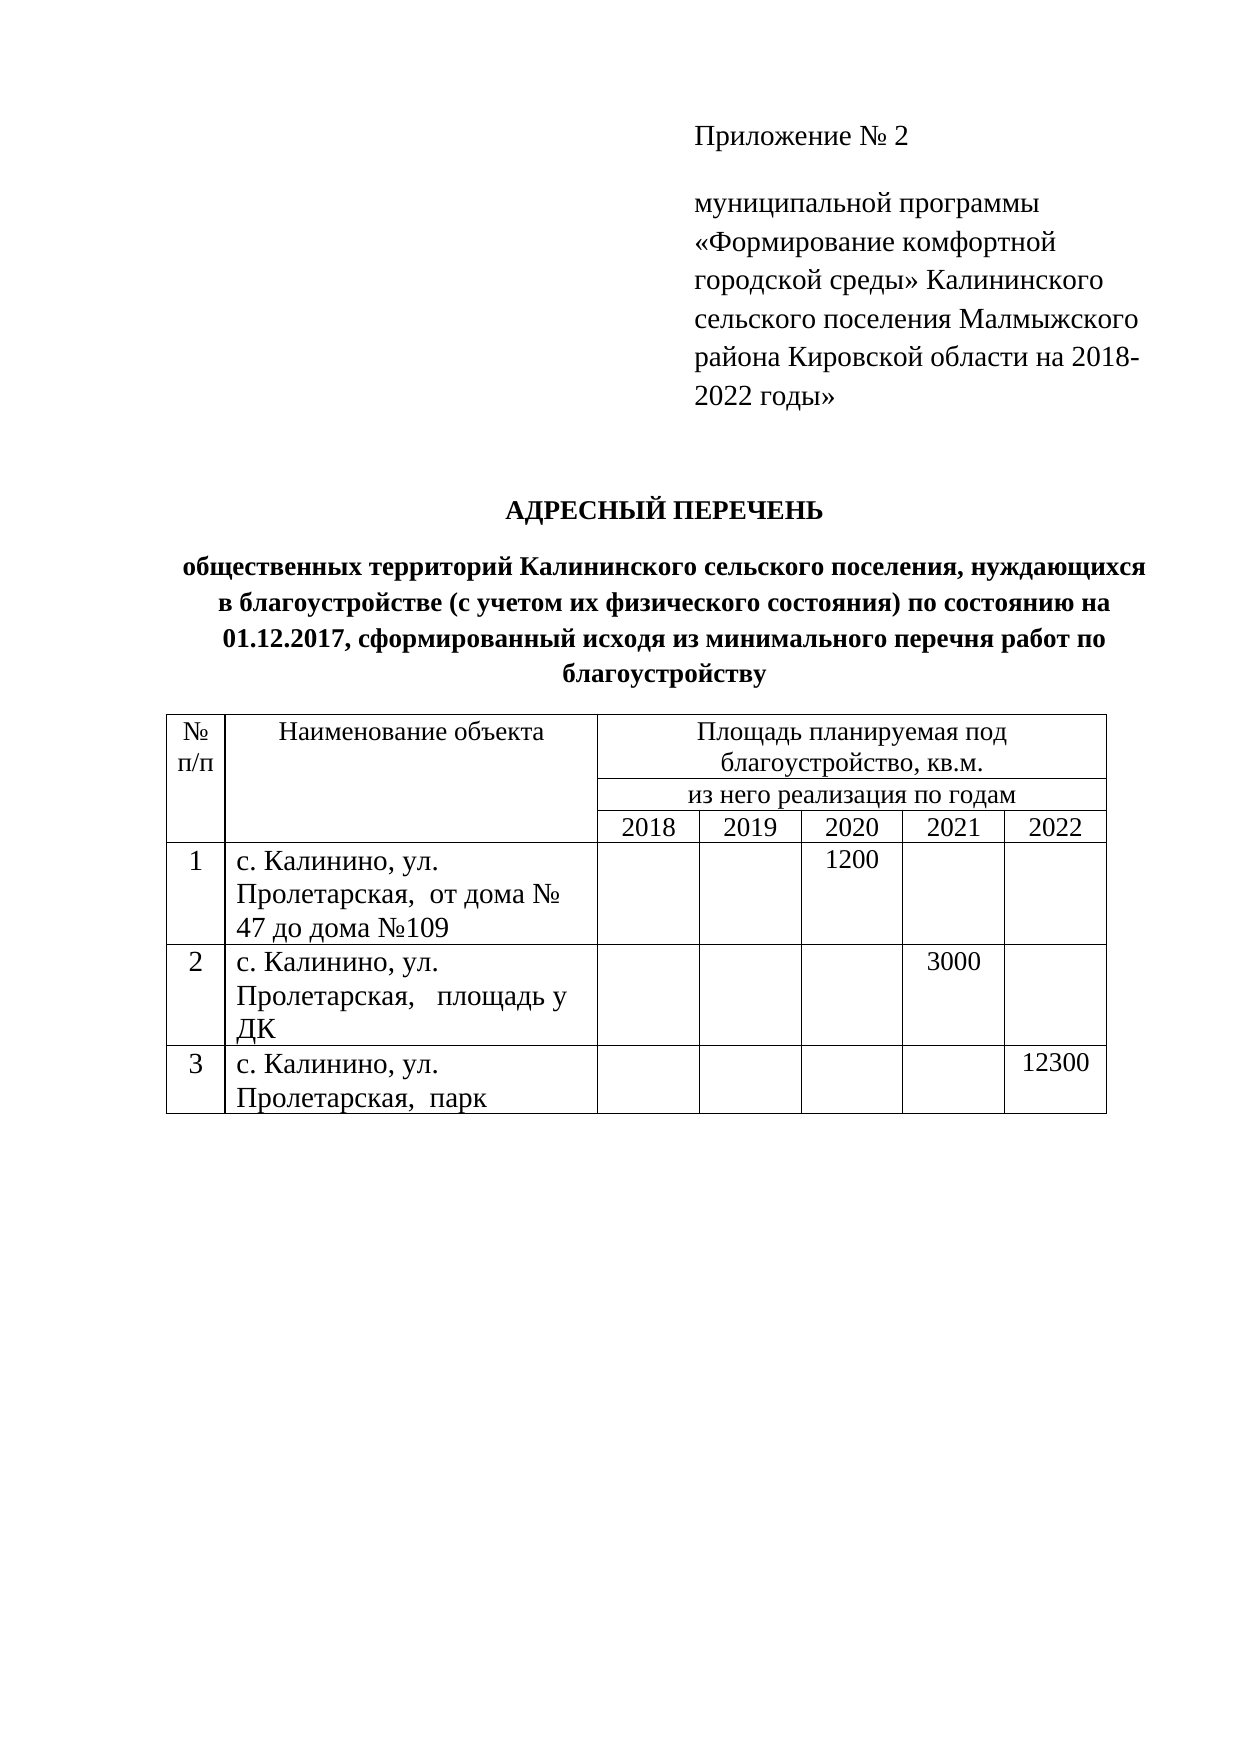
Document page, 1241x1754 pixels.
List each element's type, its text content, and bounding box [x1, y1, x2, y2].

table_header Площадь планируемая под благоустройство, кв.м. [598, 715, 1106, 777]
table_cell [700, 843, 801, 943]
table_cell [598, 1046, 699, 1113]
text муниципальной программы «Формирование комфортной городской среды» Калининского сельского поселения Малмыжского района Кировской области на 2018-2022 годы» [694, 185, 1152, 411]
table_cell 1 [167, 843, 224, 943]
table_cell 2018 [598, 811, 699, 842]
table_cell [598, 945, 699, 1045]
table_cell [700, 1046, 801, 1113]
table_cell 1200 [802, 843, 902, 943]
table_cell 2020 [802, 811, 902, 842]
table_cell с. Калинино, ул. Пролетарская, площадь у ДК [226, 945, 597, 1045]
table_cell 2021 [903, 811, 1004, 842]
table_cell [1005, 945, 1106, 1045]
table_header Наименование объекта [226, 715, 597, 842]
table_cell [1005, 843, 1106, 943]
text Приложение № 2 [694, 118, 1152, 152]
table_cell 3 [167, 1046, 224, 1113]
table_cell [598, 843, 699, 943]
table_cell [903, 843, 1004, 943]
table_cell [700, 945, 801, 1045]
text общественных территорий Калининского сельского поселения, нуждающихся в благоустройстве (с учетом их физического состояния) по состоянию на 01.12.2017, сформированный исходя из минимального перечня работ по благоустройству [177, 550, 1152, 689]
table_cell с. Калинино, ул. Пролетарская, от дома № 47 до дома №109 [226, 843, 597, 943]
text АДРЕСНЫЙ ПЕРЕЧЕНЬ [177, 494, 1152, 525]
table_cell 3000 [903, 945, 1004, 1045]
table_cell с. Калинино, ул. Пролетарская, парк [226, 1046, 597, 1113]
table_cell [802, 945, 902, 1045]
table_cell 12300 [1005, 1046, 1106, 1113]
table_cell из него реализация по годам [598, 779, 1106, 810]
table_cell 2 [167, 945, 224, 1045]
table_header № п/п [167, 715, 224, 842]
table_cell 2019 [700, 811, 801, 842]
table_cell 2022 [1005, 811, 1106, 842]
table_cell [903, 1046, 1004, 1113]
table_cell [802, 1046, 902, 1113]
